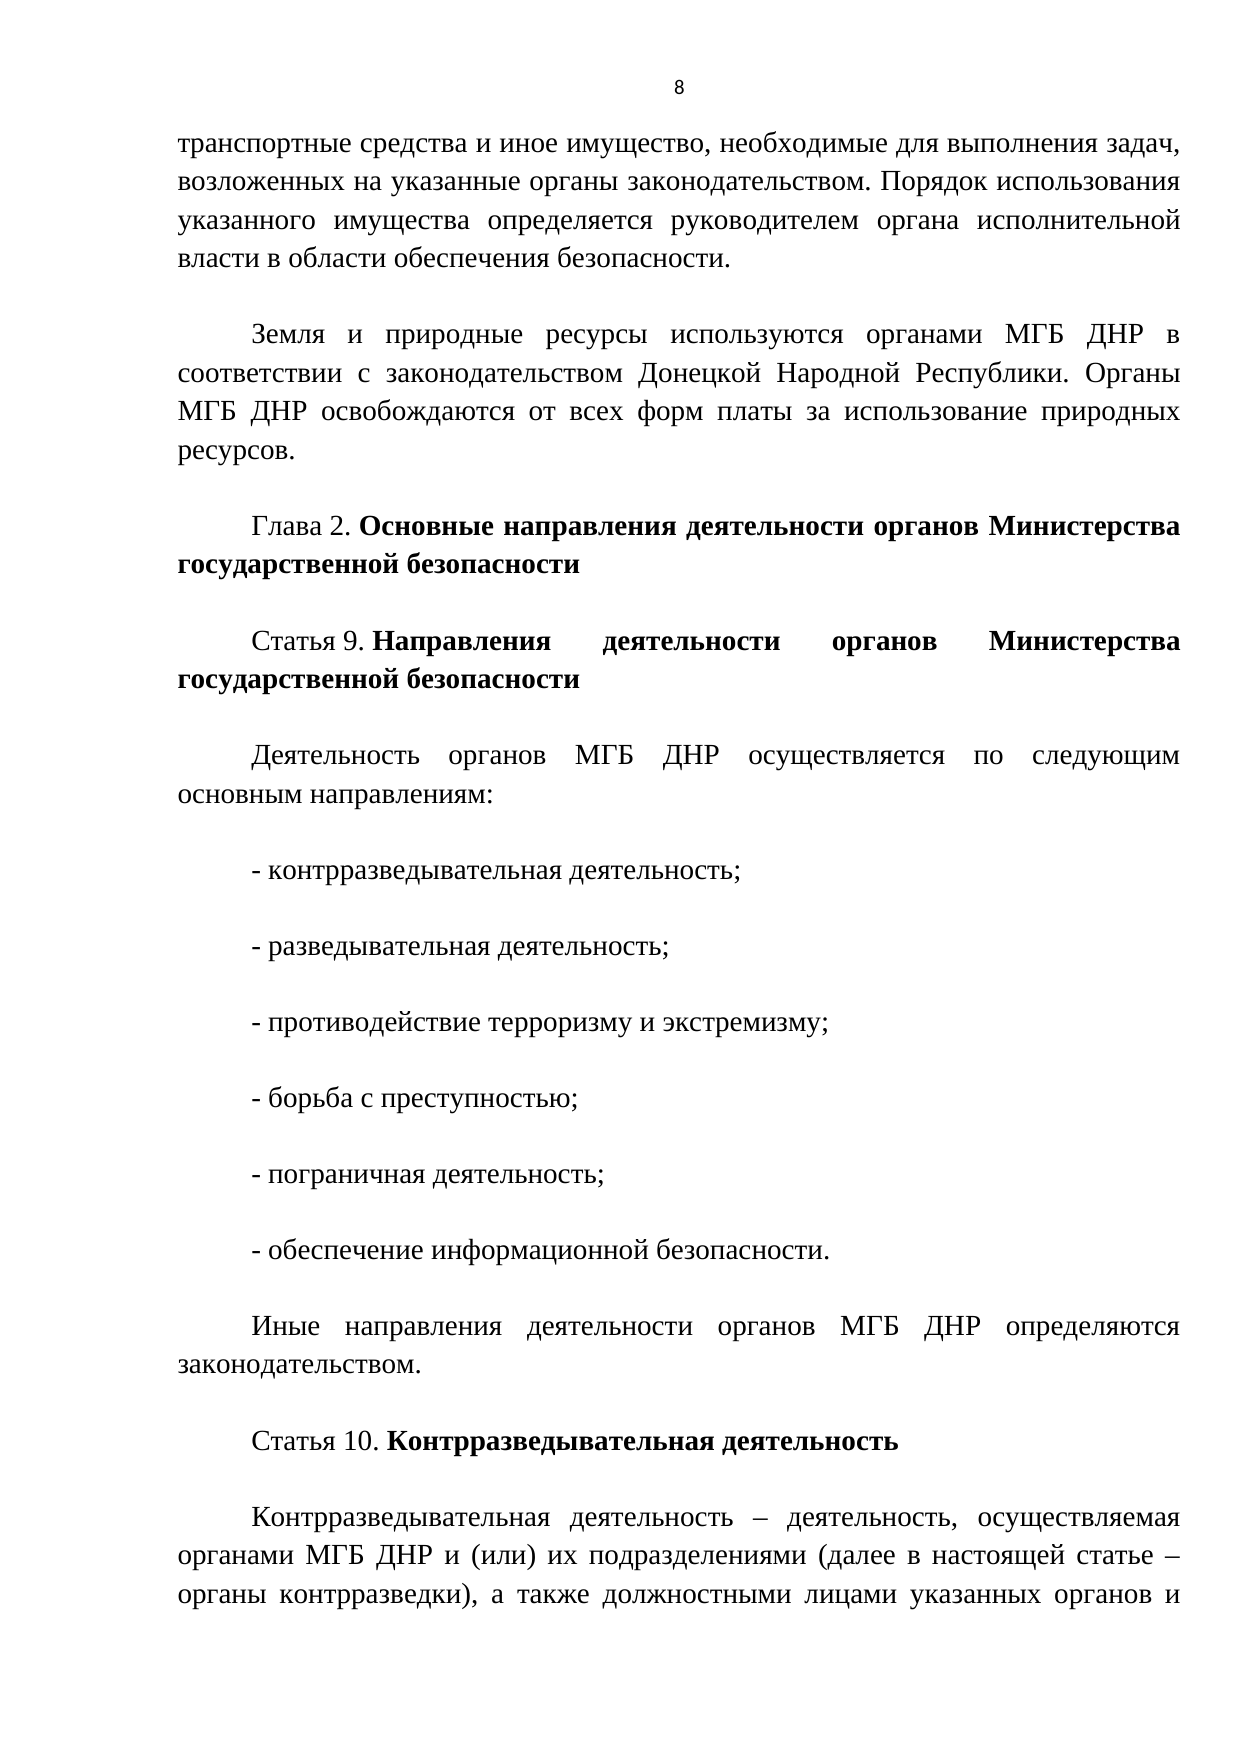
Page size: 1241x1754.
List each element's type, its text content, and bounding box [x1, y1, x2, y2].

text - контрразведывательная деятельность; [177, 852, 1181, 885]
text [177, 1499, 1181, 1609]
text Глава 2. Основные направления деятельности органов Министерства государственной безопасности [177, 508, 1181, 580]
text - обеспечение информационной безопасности. [177, 1232, 1181, 1266]
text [177, 125, 1181, 274]
text Иные направления деятельности органов МГБ ДНР определяются законодательством. [177, 1308, 1181, 1380]
text - борьба с преступностью; [177, 1080, 1181, 1113]
text Деятельность органов МГБ ДНР осуществляется по следующим основным направлениям: [177, 737, 1181, 809]
text Земля и природные ресурсы используются органами МГБ ДНР в соответствии с законодательством Донецкой Народной Республики. Органы МГБ ДНР освобождаются от всех форм платы за использование природных ресурсов. [177, 316, 1181, 466]
text - противодействие терроризму и экстремизму; [177, 1004, 1181, 1037]
text Статья 9. Направления деятельности органов Министерства государственной безопасности [177, 623, 1181, 695]
text - разведывательная деятельность; [177, 928, 1181, 961]
text Статья 10. Контрразведывательная деятельность [177, 1423, 1181, 1456]
text - пограничная деятельность; [177, 1156, 1181, 1189]
